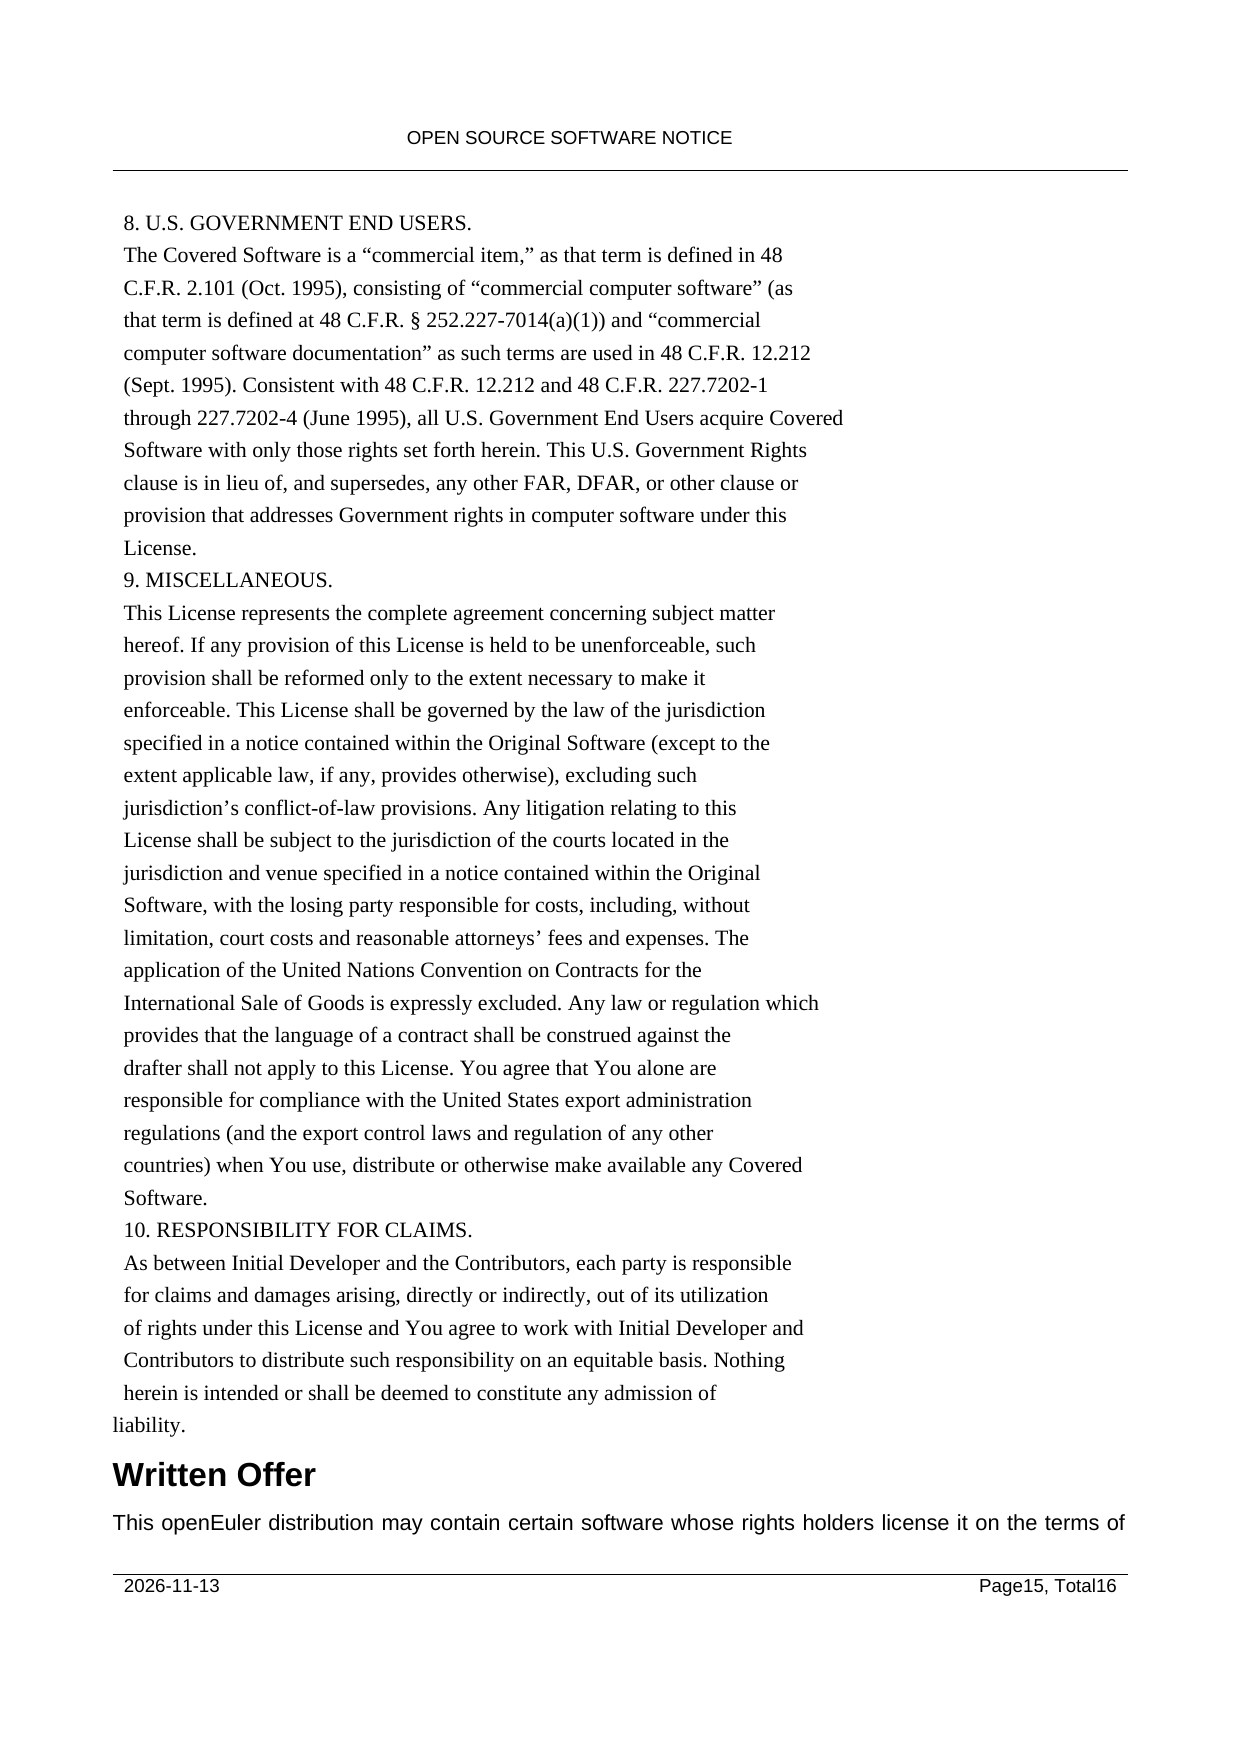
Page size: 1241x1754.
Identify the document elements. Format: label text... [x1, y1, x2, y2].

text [112, 1506, 1128, 1539]
text Written Offer [112, 1441, 1128, 1506]
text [112, 206, 1128, 1441]
